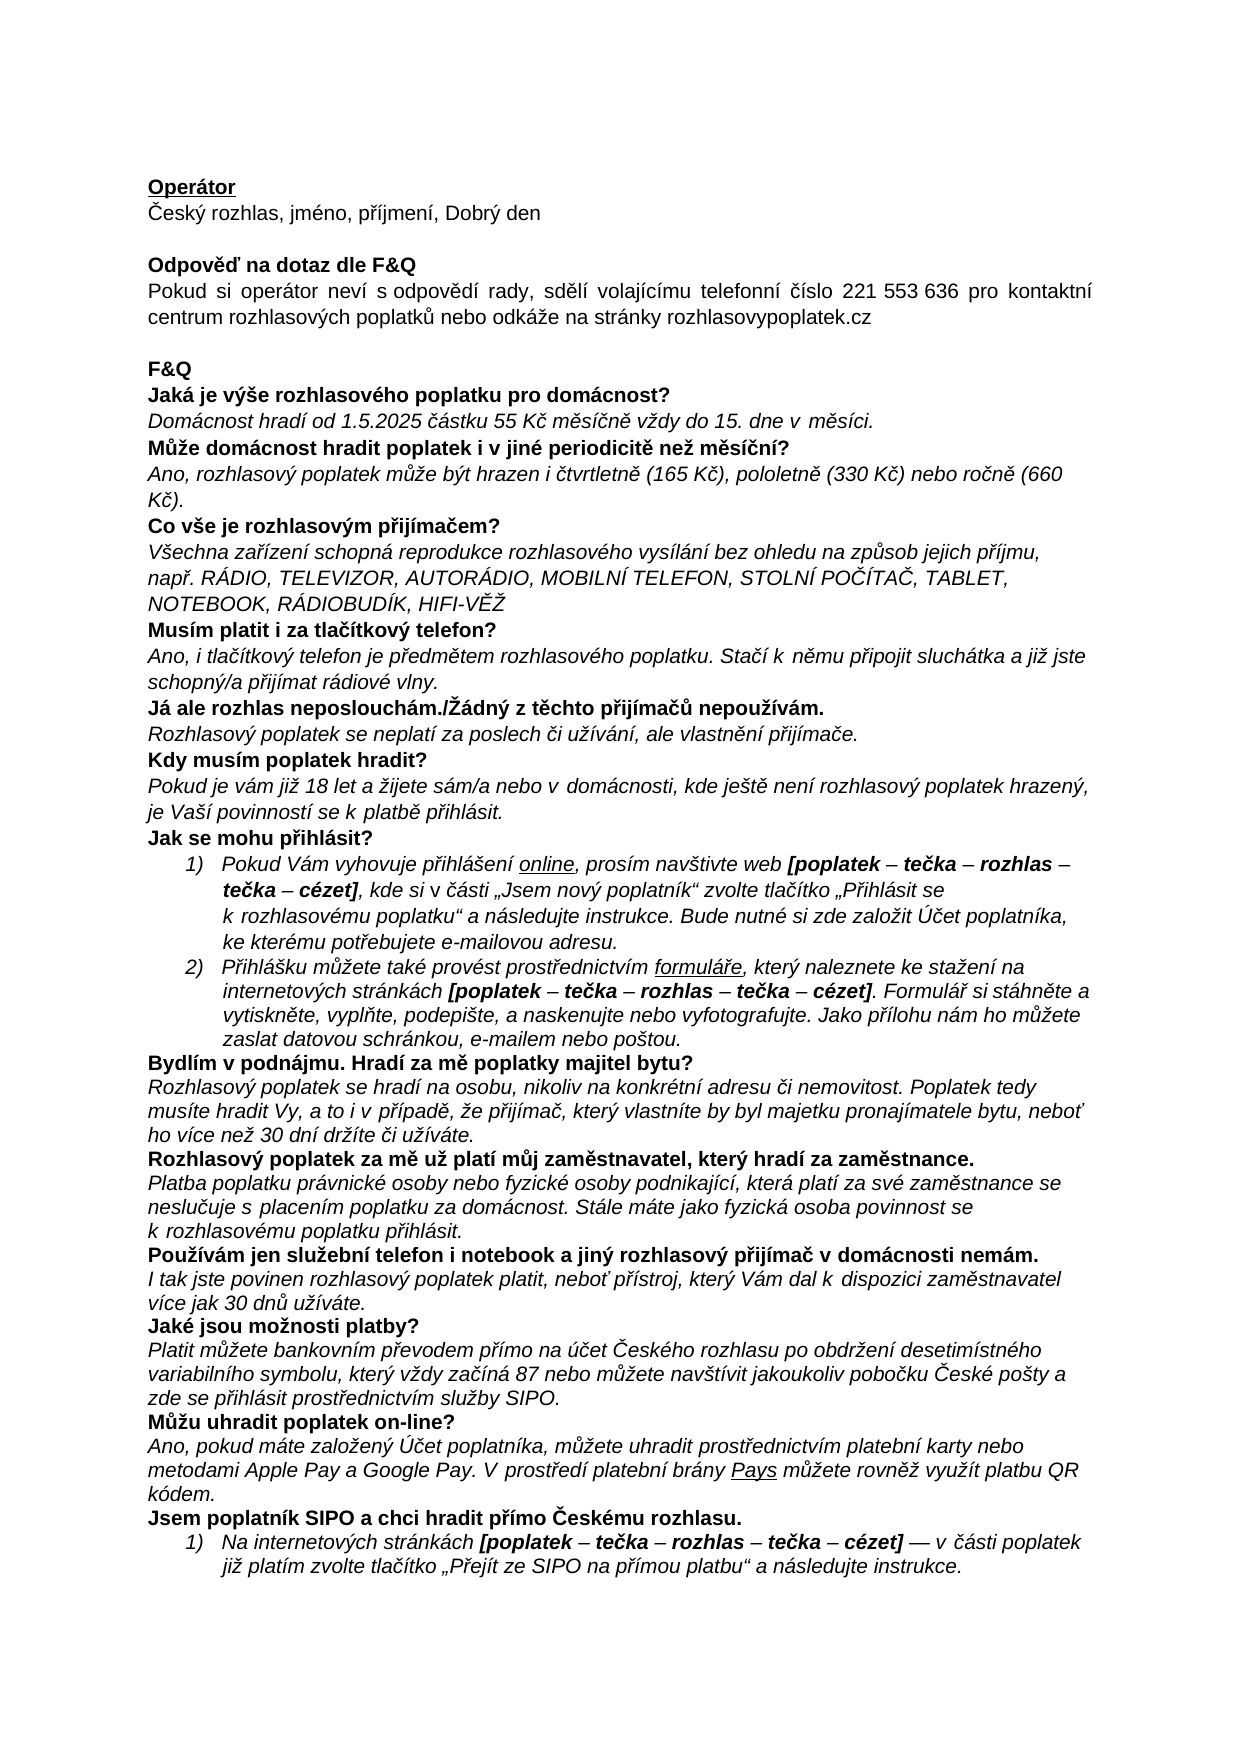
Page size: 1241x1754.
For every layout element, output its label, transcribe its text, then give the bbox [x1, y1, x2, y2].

text Pokud je vám již 18 let a žijete sám/a nebo v domácnosti, kde ještě není rozhlasový poplatek hrazený, je Vaší povinností se k platbě přihlásit. [148, 773, 1093, 825]
text Český rozhlas, jméno, příjmení, Dobrý den [148, 200, 1093, 226]
list Přihlášku můžete také provést prostřednictvím formuláře, který naleznete ke stažení na internetových stránkách [poplatek – tečka – rozhlas – tečka – cézet]. Formulář si stáhněte a vytiskněte, vyplňte, podepište, a naskenujte nebo vyfotografujte. Jako přílohu nám ho můžete zaslat datovou schránkou, e-mailem nebo poštou. [185, 955, 1093, 1051]
text Musím platit i za tlačítkový telefon? [148, 616, 1093, 642]
text Jaká je výše rozhlasového poplatku pro domácnost? [148, 382, 1093, 408]
text Můžu uhradit poplatek on-line? [148, 1410, 1093, 1434]
text Ano, i tlačítkový telefon je předmětem rozhlasového poplatku. Stačí k němu připojit sluchátka a již jste schopný/a přijímat rádiové vlny. [148, 642, 1093, 694]
text Ano, pokud máte založený Účet poplatníka, můžete uhradit prostřednictvím platební karty nebo metodami Apple Pay a Google Pay. V prostředí platební brány Pays můžete rovněž využít platbu QR kódem. [148, 1434, 1093, 1506]
text Pokud si operátor neví s odpovědí rady, sdělí volajícímu telefonní číslo 221 553 636 pro kontaktní centrum rozhlasových poplatků nebo odkáže na stránky rozhlasovypoplatek.cz [148, 278, 1093, 330]
text Platba poplatku právnické osoby nebo fyzické osoby podnikající, která platí za své zaměstnance se neslučuje s placením poplatku za domácnost. Stále máte jako fyzická osoba povinnost se k rozhlasovému poplatku přihlásit. [148, 1171, 1093, 1242]
text Všechna zařízení schopná reprodukce rozhlasového vysílání bez ohledu na způsob jejich příjmu, např. RÁDIO, TELEVIZOR, AUTORÁDIO, MOBILNÍ TELEFON, STOLNÍ POČÍTAČ, TABLET, NOTEBOOK, RÁDIOBUDÍK, HIFI-VĚŽ [148, 538, 1093, 616]
text Může domácnost hradit poplatek i v jiné periodicitě než měsíční? [148, 434, 1093, 460]
text Kdy musím poplatek hradit? [148, 747, 1093, 773]
text I tak jste povinen rozhlasový poplatek platit, neboť přístroj, který Vám dal k dispozici zaměstnavatel více jak 30 dnů užíváte. [148, 1266, 1093, 1314]
text Rozhlasový poplatek se hradí na osobu, nikoliv na konkrétní adresu či nemovitost. Poplatek tedy musíte hradit Vy, a to i v případě, že přijímač, který vlastníte by byl majetku pronajímatele bytu, neboť ho více než 30 dní držíte či užíváte. [148, 1075, 1093, 1147]
text Já ale rozhlas neposlouchám./Žádný z těchto přijímačů nepoužívám. [148, 694, 1093, 721]
text Ano, rozhlasový poplatek může být hrazen i čtvrtletně (165 Kč), pololetně (330 Kč) nebo ročně (660 Kč). [148, 460, 1093, 512]
text F&Q [148, 356, 1093, 382]
text Jsem poplatník SIPO a chci hradit přímo Českému rozhlasu. [148, 1506, 1093, 1530]
list Na internetových stránkách [poplatek – tečka – rozhlas – tečka – cézet] — v části poplatek již platím zvolte tlačítko „Přejít ze SIPO na přímou platbu“ a následujte instrukce. [185, 1530, 1093, 1578]
text Rozhlasový poplatek za mě už platí můj zaměstnavatel, který hradí za zaměstnance. [148, 1147, 1093, 1171]
text Odpověď na dotaz dle F&Q [148, 252, 1093, 278]
text Operátor [148, 174, 1093, 200]
text Rozhlasový poplatek se neplatí za poslech či užívání, ale vlastnění přijímače. [148, 721, 1093, 747]
text Co vše je rozhlasovým přijímačem? [148, 512, 1093, 538]
text Používám jen služební telefon i notebook a jiný rozhlasový přijímač v domácnosti nemám. [148, 1242, 1093, 1266]
text Jak se mohu přihlásit? [148, 825, 1093, 851]
text Jaké jsou možnosti platby? [148, 1314, 1093, 1338]
list Pokud Vám vyhovuje přihlášení online, prosím navštivte web [poplatek – tečka – rozhlas – tečka – cézet], kde si v části „Jsem nový poplatník“ zvolte tlačítko „Přihlásit se k rozhlasovému poplatku“ a následujte instrukce. Bude nutné si zde založit Účet poplatníka, ke kterému potřebujete e-mailovou adresu. [185, 851, 1093, 955]
text Platit můžete bankovním převodem přímo na účet Českého rozhlasu po obdržení desetimístného variabilního symbolu, který vždy začíná 87 nebo můžete navštívit jakoukoliv pobočku České pošty a zde se přihlásit prostřednictvím služby SIPO. [148, 1338, 1093, 1410]
text Bydlím v podnájmu. Hradí za mě poplatky majitel bytu? [148, 1051, 1093, 1075]
text Domácnost hradí od 1.5.2025 částku 55 Kč měsíčně vždy do 15. dne v měsíci. [148, 408, 1093, 434]
